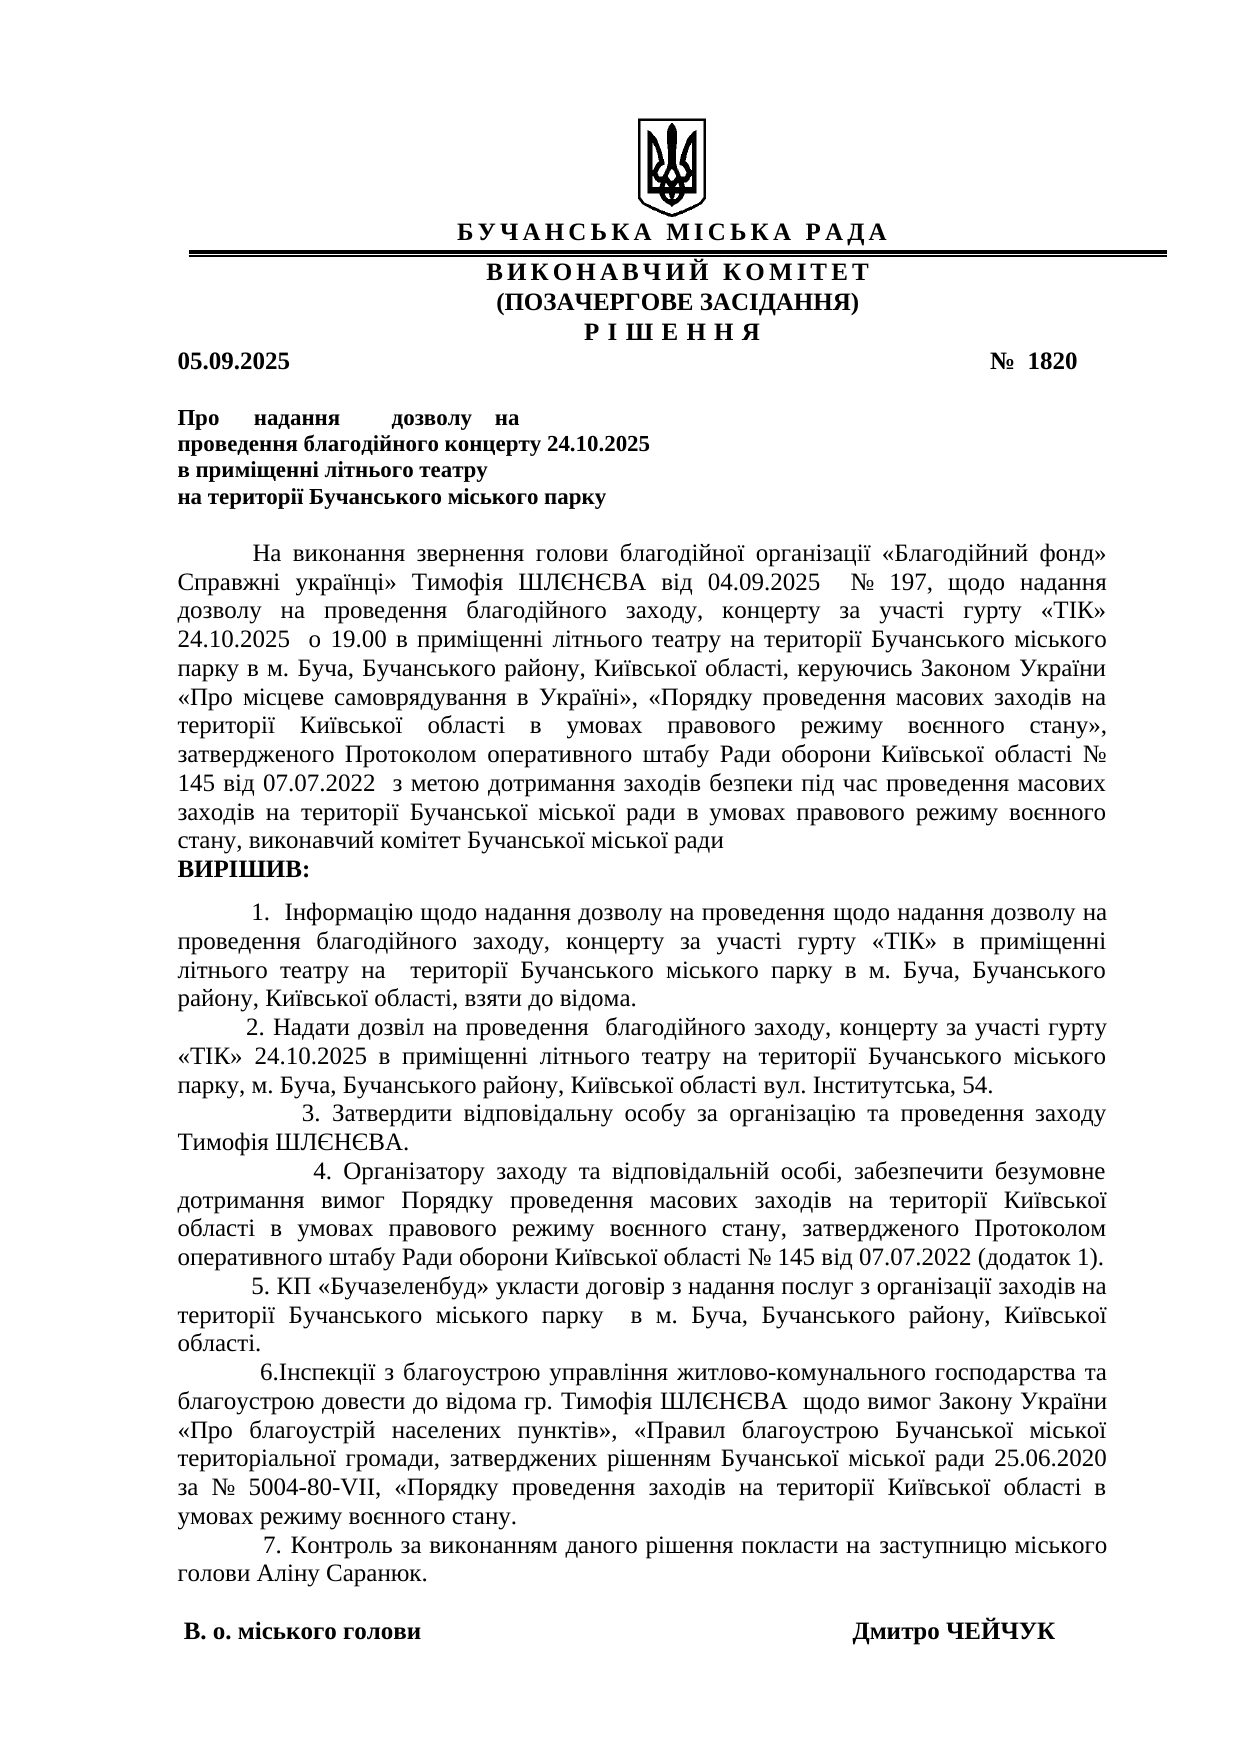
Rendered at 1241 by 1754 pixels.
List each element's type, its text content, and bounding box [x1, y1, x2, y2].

text 4. Організатору заходу та відповідальній особі, забезпечити безумовне дотримання вимог Порядку проведення масових заходів на території Київської області в умовах правового режиму воєнного стану, затвердженого Протоколом оперативного штабу Ради оборони Київської області № 145 від 07.07.2022 (додаток 1). [177, 1156, 1107, 1271]
picture [636, 117, 707, 218]
text На виконання звернення голови благодійної організації «Благодійний фонд» Справжні українці» Тимофія ШЛЄНЄВА від 04.09.2025 № 197, щодо надання дозволу на проведення благодійного заходу, концерту за участі гурту «ТІК» 24.10.2025 о 19.00 в приміщенні літнього театру на території Бучанського міського парку в м. Буча, Бучанського району, Київської області, керуючись Законом України «Про місцеве самоврядування в Україні», «Порядку проведення масових заходів на території Київської області в умовах правового режиму воєнного стану», затвердженого Протоколом оперативного штабу Ради оборони Київської області № 145 від 07.07.2022 з метою дотримання заходів безпеки під час проведення масових заходів на території Бучанської міської ради в умовах правового режиму воєнного стану, виконавчий комітет Бучанської міської ради [177, 538, 1107, 854]
text 7. Контроль за виконанням даного рішення покласти на заступницю міського голови Аліну Саранюк. [177, 1530, 1107, 1587]
text 2. Надати дозвіл на проведення благодійного заходу, концерту за участі гурту «ТІК» 24.10.2025 в приміщенні літнього театру на території Бучанського міського парку, м. Буча, Бучанського району, Київської області вул. Інститутська, 54. [177, 1012, 1107, 1098]
text 1. Інформацію щодо надання дозволу на проведення щодо надання дозволу на проведення благодійного заходу, концерту за участі гурту «ТІК» в приміщенні літнього театру на території Бучанського міського парку в м. Буча, Бучанського району, Київської області, взяти до відома. [177, 897, 1107, 1012]
text 05.09.2025 № 1820 [177, 346, 1167, 375]
text 6.Інспекції з благоустрою управління житлово-комунального господарства та благоустрою довести до відома гр. Тимофія ШЛЄНЄВА щодо вимог Закону України «Про благоустрій населених пунктів», «Правил благоустрою Бучанської міської територіальної громади, затверджених рішенням Бучанської міської ради 25.06.2020 за № 5004-80-VII, «Порядку проведення заходів на території Київської області в умовах режиму воєнного стану. [177, 1357, 1107, 1530]
text Про надання дозволу на [177, 404, 1167, 430]
text на території Бучанського міського парку [177, 483, 1167, 509]
text БУЧАНСЬКА МІСЬКА РАДА [177, 217, 1167, 246]
text в приміщенні літнього театру [177, 456, 1167, 483]
text В. о. міського голови Дмитро ЧЕЙЧУК [177, 1616, 1167, 1645]
text РІШЕННЯ [177, 317, 1167, 346]
text проведення благодійного концерту 24.10.2025 [177, 430, 1167, 456]
text 3. Затвердити відповідальну особу за організацію та проведення заходу Тимофія ШЛЄНЄВА. [177, 1098, 1107, 1156]
text ВИРІШИВ: [177, 854, 1167, 883]
text 5. КП «Бучазеленбуд» укласти договір з надання послуг з організації заходів на території Бучанського міського парку в м. Буча, Бучанського району, Київської області. [177, 1271, 1107, 1357]
table_header ВИКОНАВЧИЙ КОМІТЕТ (ПОЗАЧЕРГОВЕ ЗАСІДАННЯ) [189, 257, 1167, 317]
